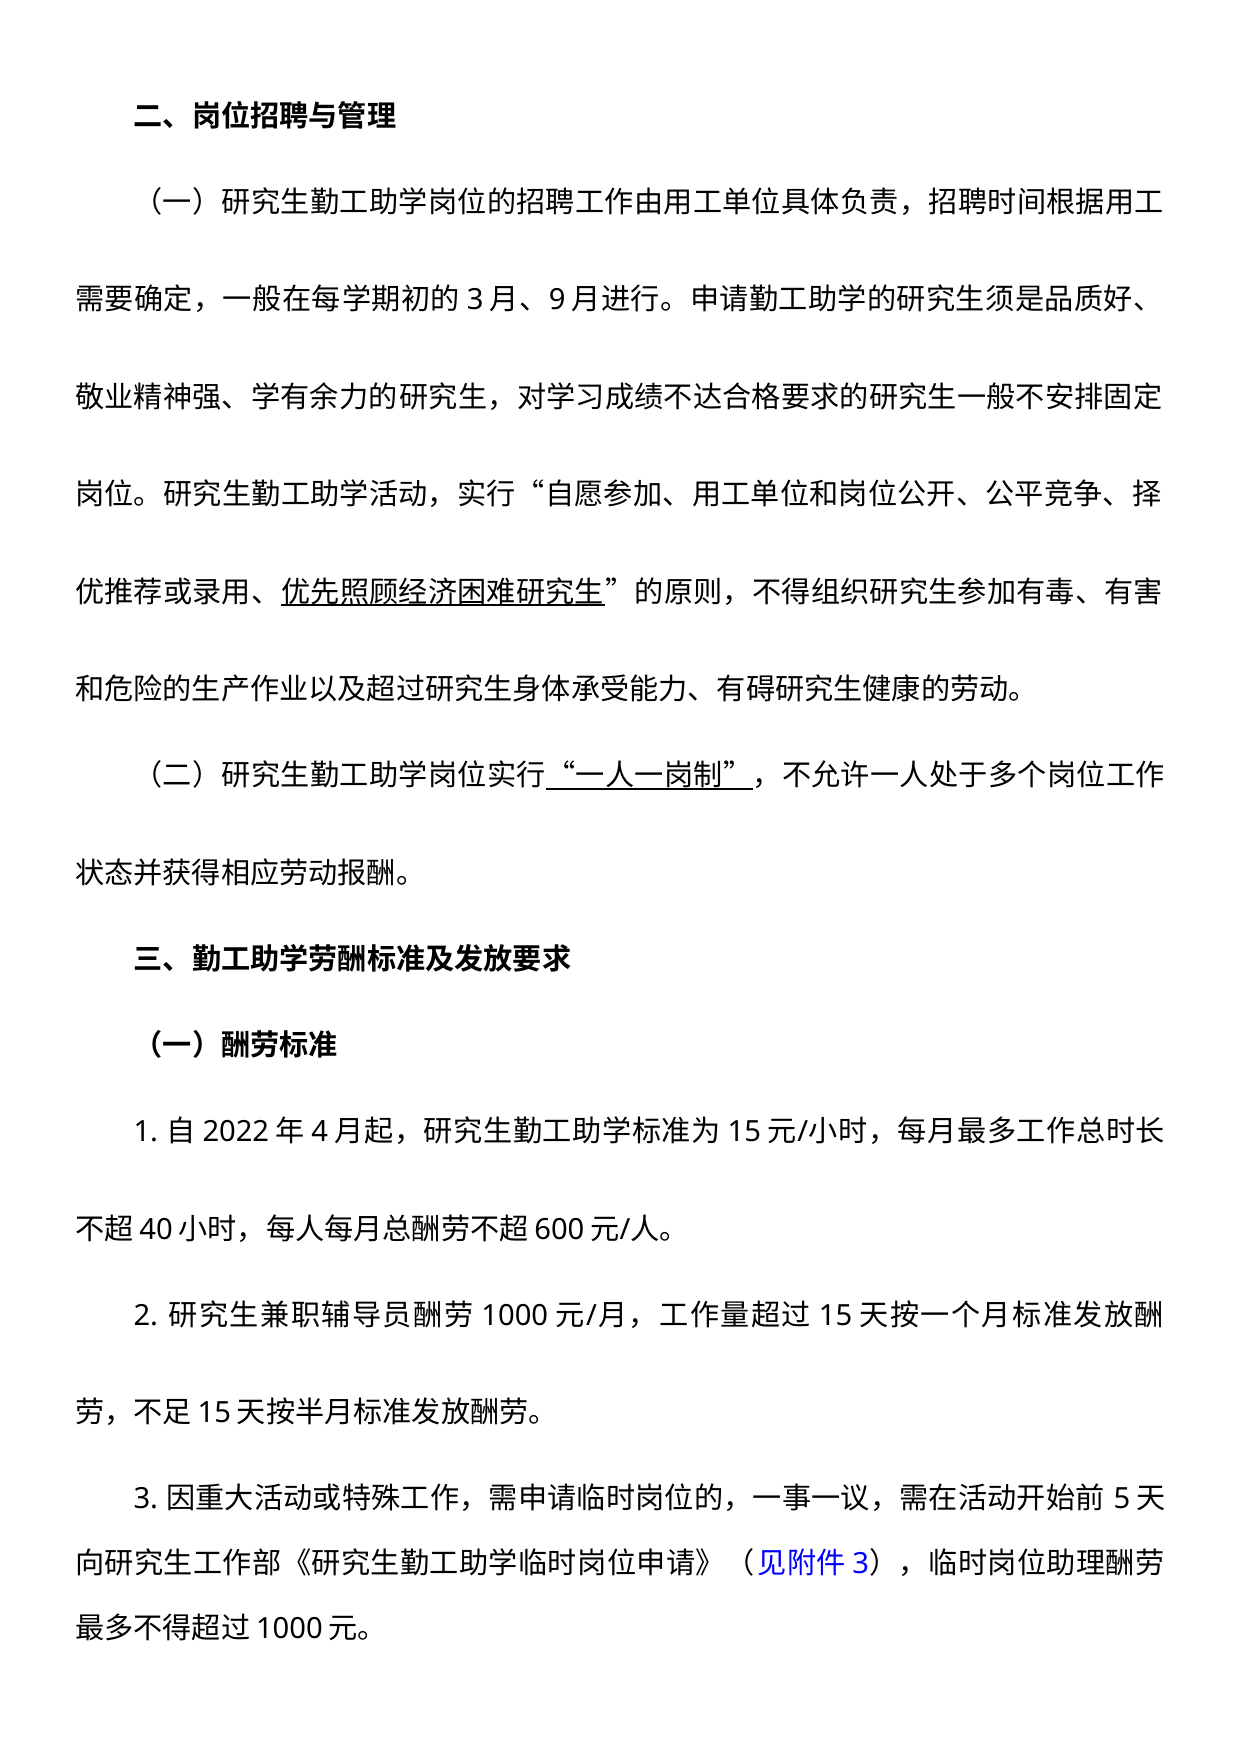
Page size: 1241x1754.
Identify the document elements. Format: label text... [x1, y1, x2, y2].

text 三、勤工助学劳酬标准及发放要求 [75, 924, 1165, 989]
list 二、岗位招聘与管理 [75, 81, 1165, 146]
text （一）研究生勤工助学岗位的招聘工作由用工单位具体负责，招聘时间根据用工需要确定，一般在每学期初的3月、9月进行。申请勤工助学的研究生须是品质好、敬业精神强、学有余力的研究生，对学习成绩不达合格要求的研究生一般不安排固定岗位。研究生勤工助学活动，实行“自愿参加、用工单位和岗位公开、公平竞争、择优推荐或录用、优先照顾经济困难研究生”的原则，不得组织研究生参加有毒、有害和危险的生产作业以及超过研究生身体承受能力、有碍研究生健康的劳动。 [75, 167, 1165, 719]
text （二）研究生勤工助学岗位实行“一人一岗制”，不允许一人处于多个岗位工作状态并获得相应劳动报酬。 [75, 741, 1165, 903]
text 3. 因重大活动或特殊工作，需申请临时岗位的，一事一议，需在活动开始前5天向研究生工作部《研究生勤工助学临时岗位申请》（见附件3），临时岗位助理酬劳最多不得超过1000元。 [75, 1464, 1165, 1659]
list 1. 自2022年4月起，研究生勤工助学标准为15元/小时，每月最多工作总时长不超40小时，每人每月总酬劳不超600元/人。 [75, 1096, 1165, 1259]
list （一）酬劳标准 [75, 1010, 1165, 1075]
list 2. 研究生兼职辅导员酬劳1000元/月，工作量超过15天按一个月标准发放酬劳，不足15天按半月标准发放酬劳。 [75, 1280, 1165, 1443]
